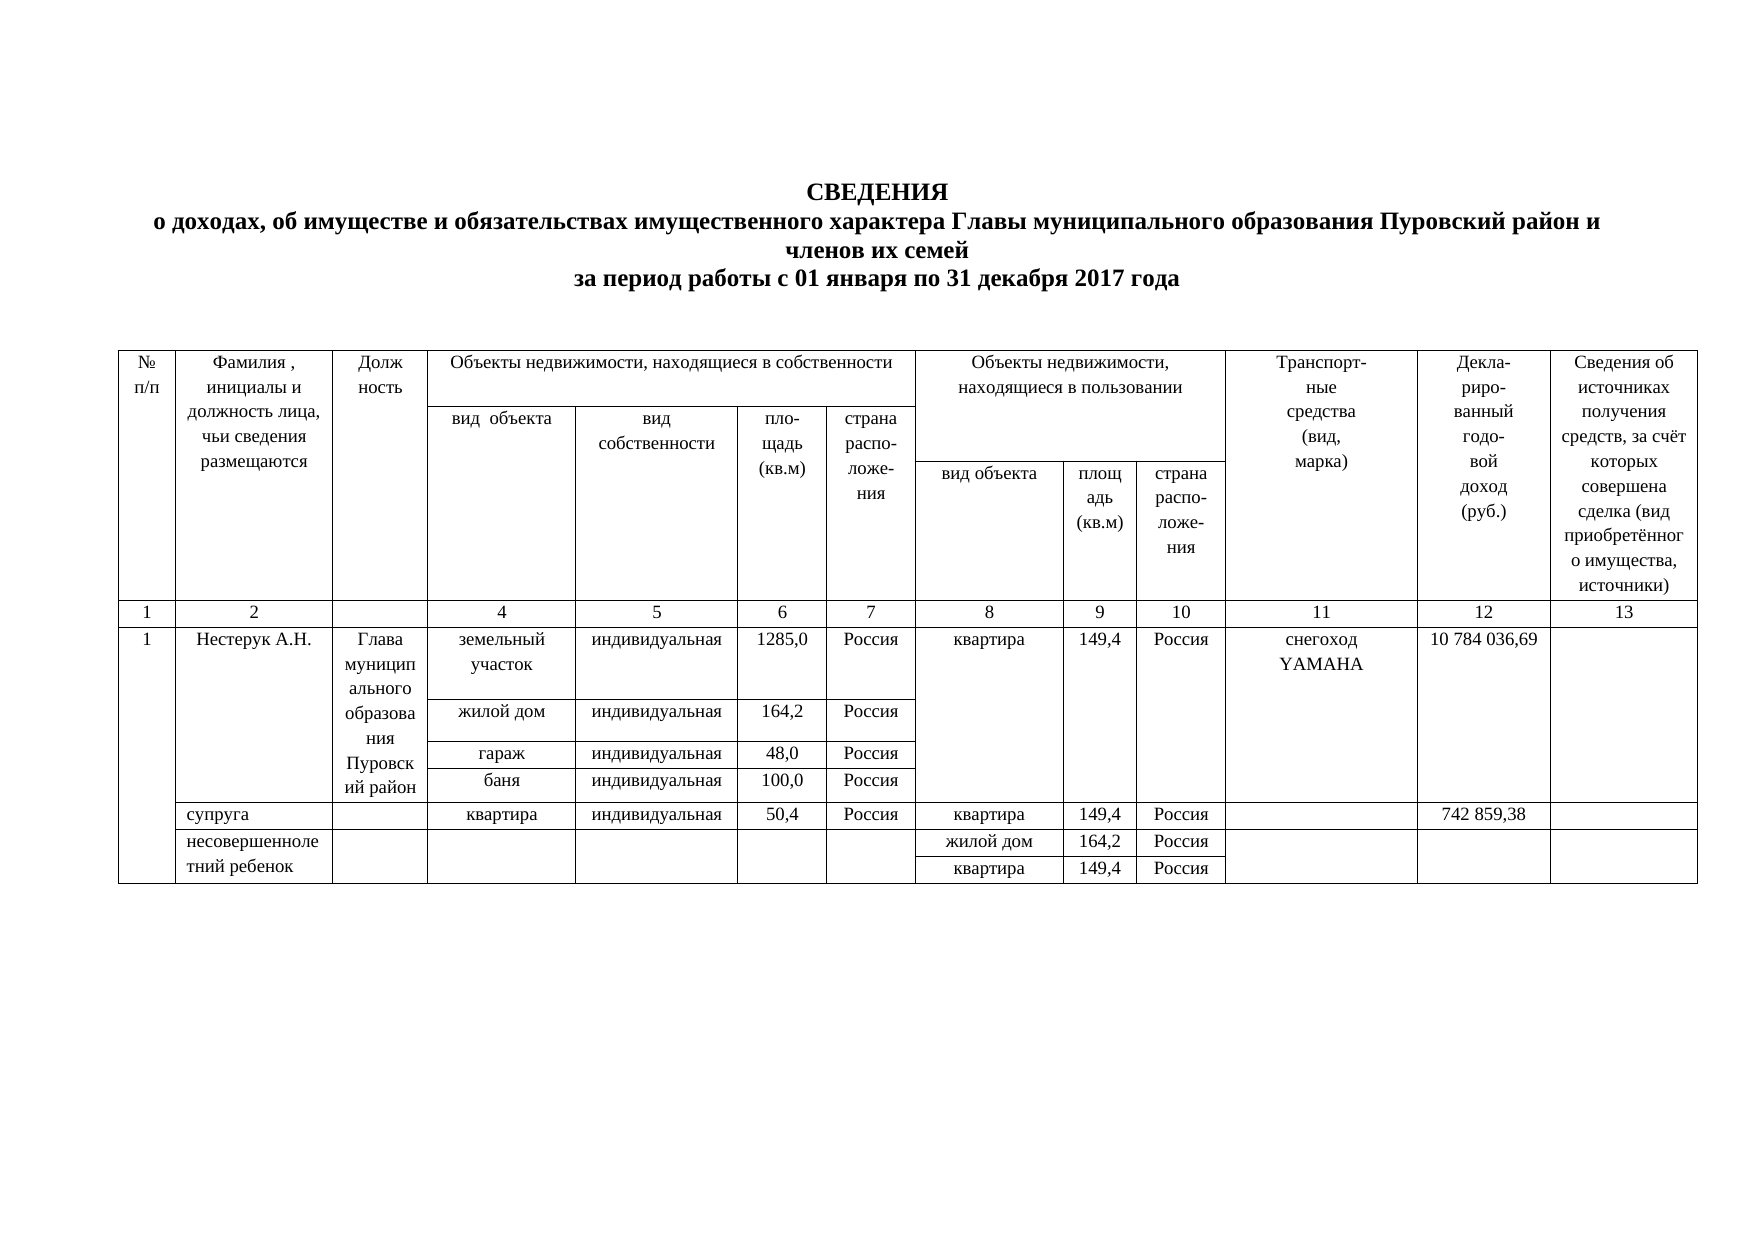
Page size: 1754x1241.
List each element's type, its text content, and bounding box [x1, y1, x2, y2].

table_cell [428, 830, 575, 883]
table_cell вид объекта [916, 462, 1063, 600]
table_cell 11 [1226, 601, 1417, 627]
table_cell 48,0 [738, 742, 826, 768]
text СВЕДЕНИЯ [118, 177, 1636, 206]
table_cell 742 859,38 [1418, 803, 1550, 829]
table_header Транспорт- ные средства (вид, марка) [1226, 351, 1417, 600]
table_cell 13 [1551, 601, 1697, 627]
table_cell [827, 830, 915, 883]
table_cell 1 [119, 601, 175, 627]
table_cell жилой дом [428, 700, 575, 741]
table_cell [1551, 830, 1697, 883]
table_cell снегоход YAMAHA [1226, 628, 1417, 802]
table_cell индивидуальная [576, 803, 737, 829]
table_cell площадь (кв.м) [1064, 462, 1136, 600]
table_cell [576, 830, 737, 883]
table_cell 6 [738, 601, 826, 627]
table_cell 10 784 036,69 [1418, 628, 1550, 802]
table_header Объекты недвижимости, находящиеся в собственности [428, 351, 915, 406]
table_header Сведения об источниках получения средств, за счёт которых совершена сделка (вид приобретённого имущества, источники) [1551, 351, 1697, 600]
table_cell Россия [1137, 830, 1225, 856]
table_cell баня [428, 769, 575, 802]
table_cell страна распо- ложе- ния [827, 407, 915, 600]
table_cell Россия [827, 742, 915, 768]
table_cell 12 [1418, 601, 1550, 627]
table_cell вид объекта [428, 407, 575, 600]
table_cell [1551, 803, 1697, 829]
table_cell земельный участок [428, 628, 575, 699]
table_header Объекты недвижимости, находящиеся в пользовании [916, 351, 1225, 461]
text за период работы с 01 января по 31 декабря 2017 года [118, 263, 1636, 292]
table_cell Россия [827, 628, 915, 699]
table_cell индивидуальная [576, 742, 737, 768]
table_cell страна распо- ложе- ния [1137, 462, 1225, 600]
table_cell 149,4 [1064, 628, 1136, 802]
table_header № п/п [119, 351, 175, 600]
table_cell [333, 601, 427, 627]
table_cell Россия [827, 803, 915, 829]
table_cell Россия [827, 769, 915, 802]
table_cell [333, 803, 427, 829]
table_cell 164,2 [1064, 830, 1136, 856]
table_cell супруга [176, 803, 332, 829]
table_cell жилой дом [916, 830, 1063, 856]
table_cell 5 [576, 601, 737, 627]
table_header Декла- риро- ванный годо- вой доход (руб.) [1418, 351, 1550, 600]
table_header Долж ность [333, 351, 427, 600]
text о доходах, об имуществе и обязательствах имущественного характера Главы муниципального образования Пуровский район и членов их семей [118, 206, 1636, 263]
table_cell гараж [428, 742, 575, 768]
table_cell 100,0 [738, 769, 826, 802]
table_cell 7 [827, 601, 915, 627]
table_cell индивидуальная [576, 700, 737, 741]
table_cell [1551, 628, 1697, 802]
table_cell 164,2 [738, 700, 826, 741]
table_cell [1226, 830, 1417, 883]
table_cell Россия [1137, 857, 1225, 883]
table_cell Глава муниципального образования Пуровский район [333, 628, 427, 802]
table_cell 2 [176, 601, 332, 627]
table_cell [1226, 803, 1417, 829]
table_cell [1418, 830, 1550, 883]
table_cell 8 [916, 601, 1063, 627]
table_header Фамилия , инициалы и должность лица, чьи сведения размещаются [176, 351, 332, 600]
table_cell индивидуальная [576, 628, 737, 699]
table_cell 1 [119, 628, 175, 883]
table_cell [738, 830, 826, 883]
table_cell квартира [916, 628, 1063, 802]
table_cell 10 [1137, 601, 1225, 627]
table_cell Россия [1137, 803, 1225, 829]
table_cell 50,4 [738, 803, 826, 829]
table_cell несовершеннолетний ребенок [176, 830, 332, 883]
table_cell квартира [428, 803, 575, 829]
table_cell вид собственности [576, 407, 737, 600]
table_cell 149,4 [1064, 857, 1136, 883]
table_cell 149,4 [1064, 803, 1136, 829]
table_cell Россия [1137, 628, 1225, 802]
table_cell 9 [1064, 601, 1136, 627]
table_cell пло- щадь (кв.м) [738, 407, 826, 600]
table_cell Россия [827, 700, 915, 741]
table_cell Нестерук А.Н. [176, 628, 332, 802]
table_cell 1285,0 [738, 628, 826, 699]
table_cell квартира [916, 857, 1063, 883]
table_cell 4 [428, 601, 575, 627]
table_cell квартира [916, 803, 1063, 829]
table_cell индивидуальная [576, 769, 737, 802]
table_cell [333, 830, 427, 883]
